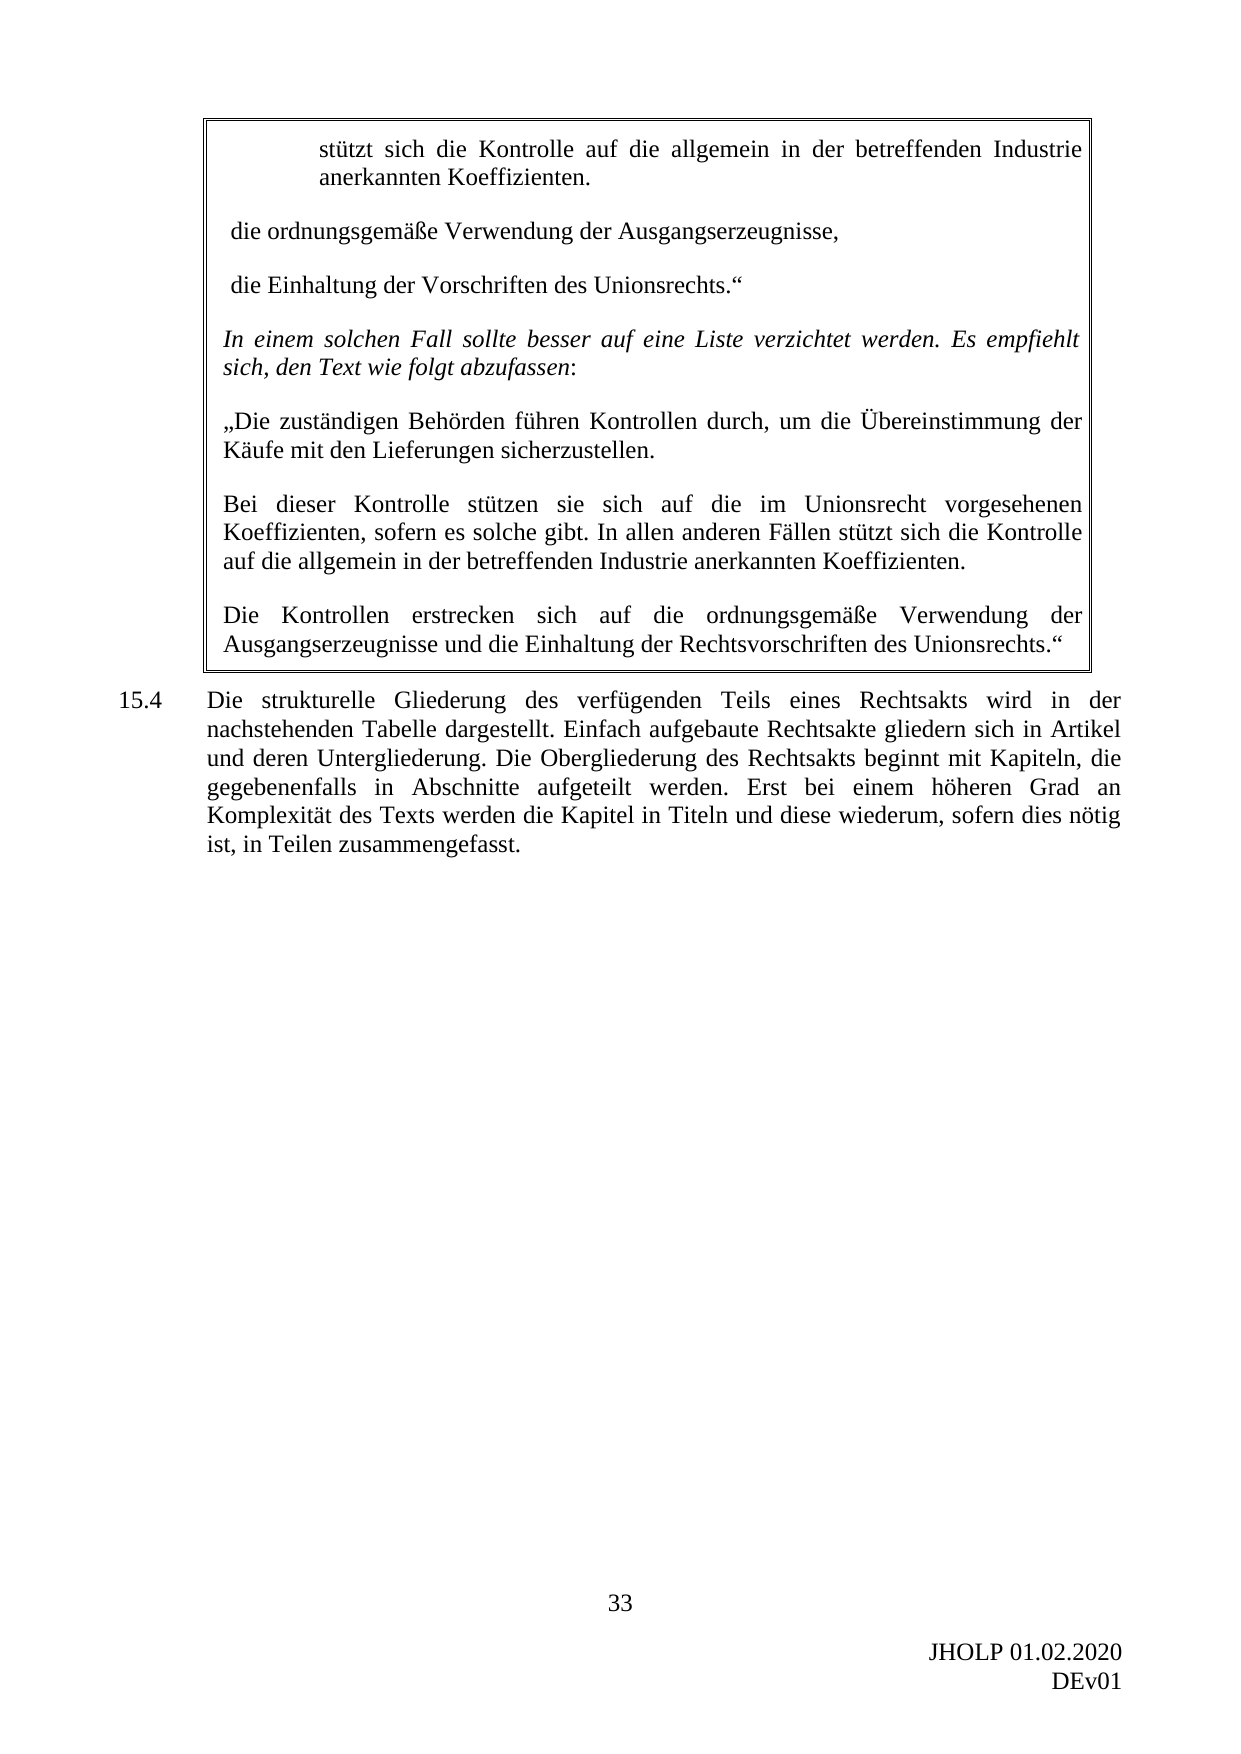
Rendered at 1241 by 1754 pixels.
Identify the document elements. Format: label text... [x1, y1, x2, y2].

text 15.4 Die strukturelle Gliederung des verfügenden Teils eines Rechtsakts wird in der nachstehenden Tabelle dargestellt. Einfach aufgebaute Rechtsakte gliedern sich in Artikel und deren Untergliederung. Die Obergliederung des Rechtsakts beginnt mit Kapiteln, die gegebenenfalls in Abschnitte aufgeteilt werden. Erst bei einem höheren Grad an Komplexität des Texts werden die Kapitel in Titeln und diese wiederum, sofern dies nötig ist, in Teilen zusammengefasst. [118, 686, 1122, 858]
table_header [207, 121, 1089, 670]
